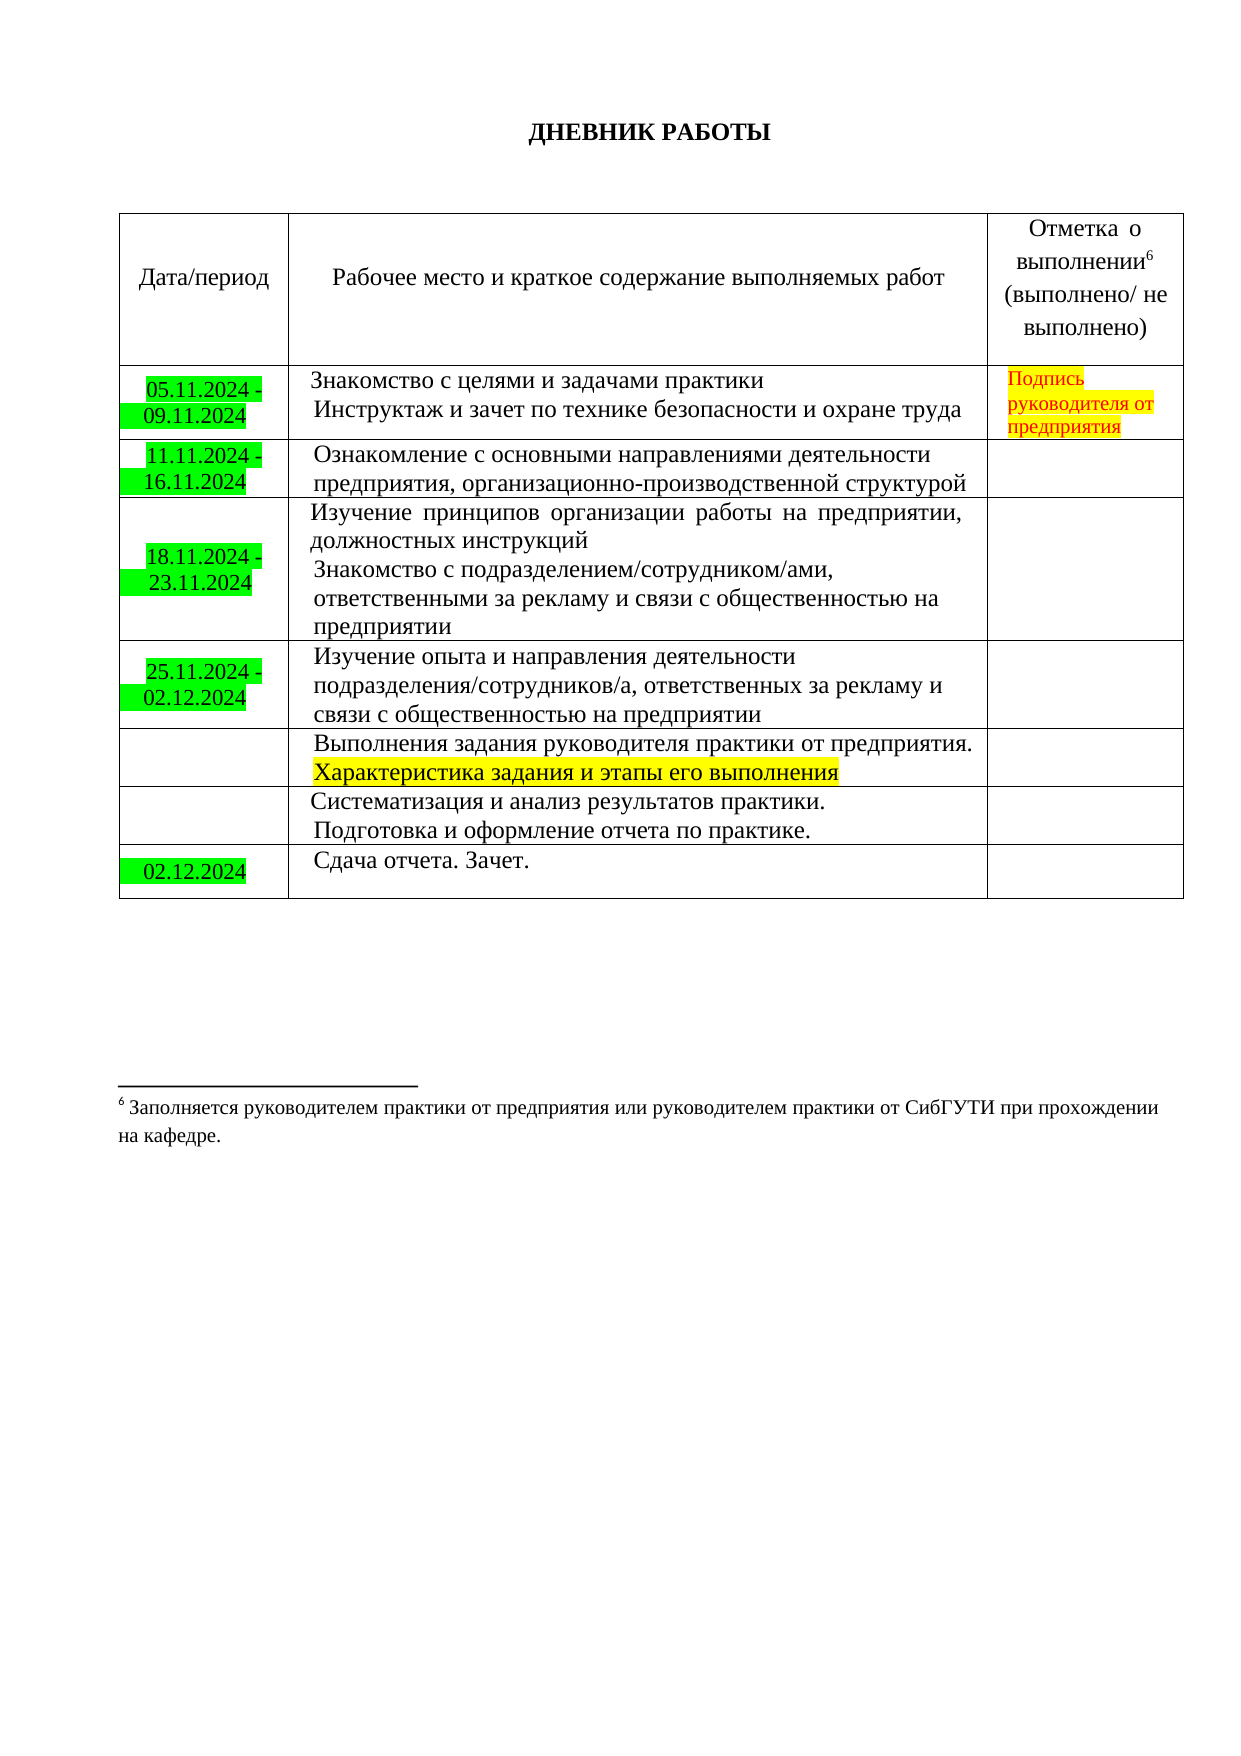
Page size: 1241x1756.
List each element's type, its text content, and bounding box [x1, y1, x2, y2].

table_cell 25.11.2024 - 02.12.2024 [120, 641, 288, 727]
table_cell Знакомство с целями и задачами практики Инструктаж и зачет по технике безопасности и охране труда [289, 366, 987, 438]
table_cell Систематизация и анализ результатов практики. Подготовка и оформление отчета по практике. [289, 787, 987, 844]
table_cell [988, 498, 1183, 640]
table_cell Изучение опыта и направления деятельности подразделения/сотрудников/а, ответственных за рекламу и связи с общественностью на предприятии [289, 641, 987, 727]
table_cell Сдача отчета. Зачет. [289, 845, 987, 898]
table_cell 02.12.2024 [120, 845, 288, 898]
table_cell 18.11.2024 - 23.11.2024 [120, 498, 288, 640]
table_header Рабочее место и краткое содержание выполняемых работ [289, 214, 987, 365]
table_cell [120, 787, 288, 844]
table_cell 05.11.2024 - 09.11.2024 [120, 366, 288, 438]
table_cell [988, 729, 1183, 786]
table_cell Изучение принципов организации работы на предприятии, должностных инструкций Знакомство с подразделением/сотрудником/ами, ответственными за рекламу и связи с общественностью на предприятии [289, 498, 987, 640]
table_cell [988, 440, 1183, 497]
table_header Дата/период [120, 214, 288, 365]
table_cell [988, 845, 1183, 898]
table_cell [988, 787, 1183, 844]
text 6 Заполняется руководителем практики от предприятия или руководителем практики от СибГУТИ при прохождении на кафедре. [118, 1094, 1172, 1147]
table_cell Подпись руководителя от предприятия [988, 366, 1183, 438]
table_cell [120, 729, 288, 786]
table_cell [988, 641, 1183, 727]
table_cell Ознакомление с основными направлениями деятельности предприятия, организационно-производственной структурой [289, 440, 987, 497]
table_cell Выполнения задания руководителя практики от предприятия. Характеристика задания и этапы его выполнения [289, 729, 987, 786]
text ДНЕВНИК РАБОТЫ [99, 117, 1201, 146]
table_cell 11.11.2024 - 16.11.2024 [120, 440, 288, 497]
table_header Отметка о выполнении6 (выполнено/ не выполнено) [988, 214, 1183, 365]
